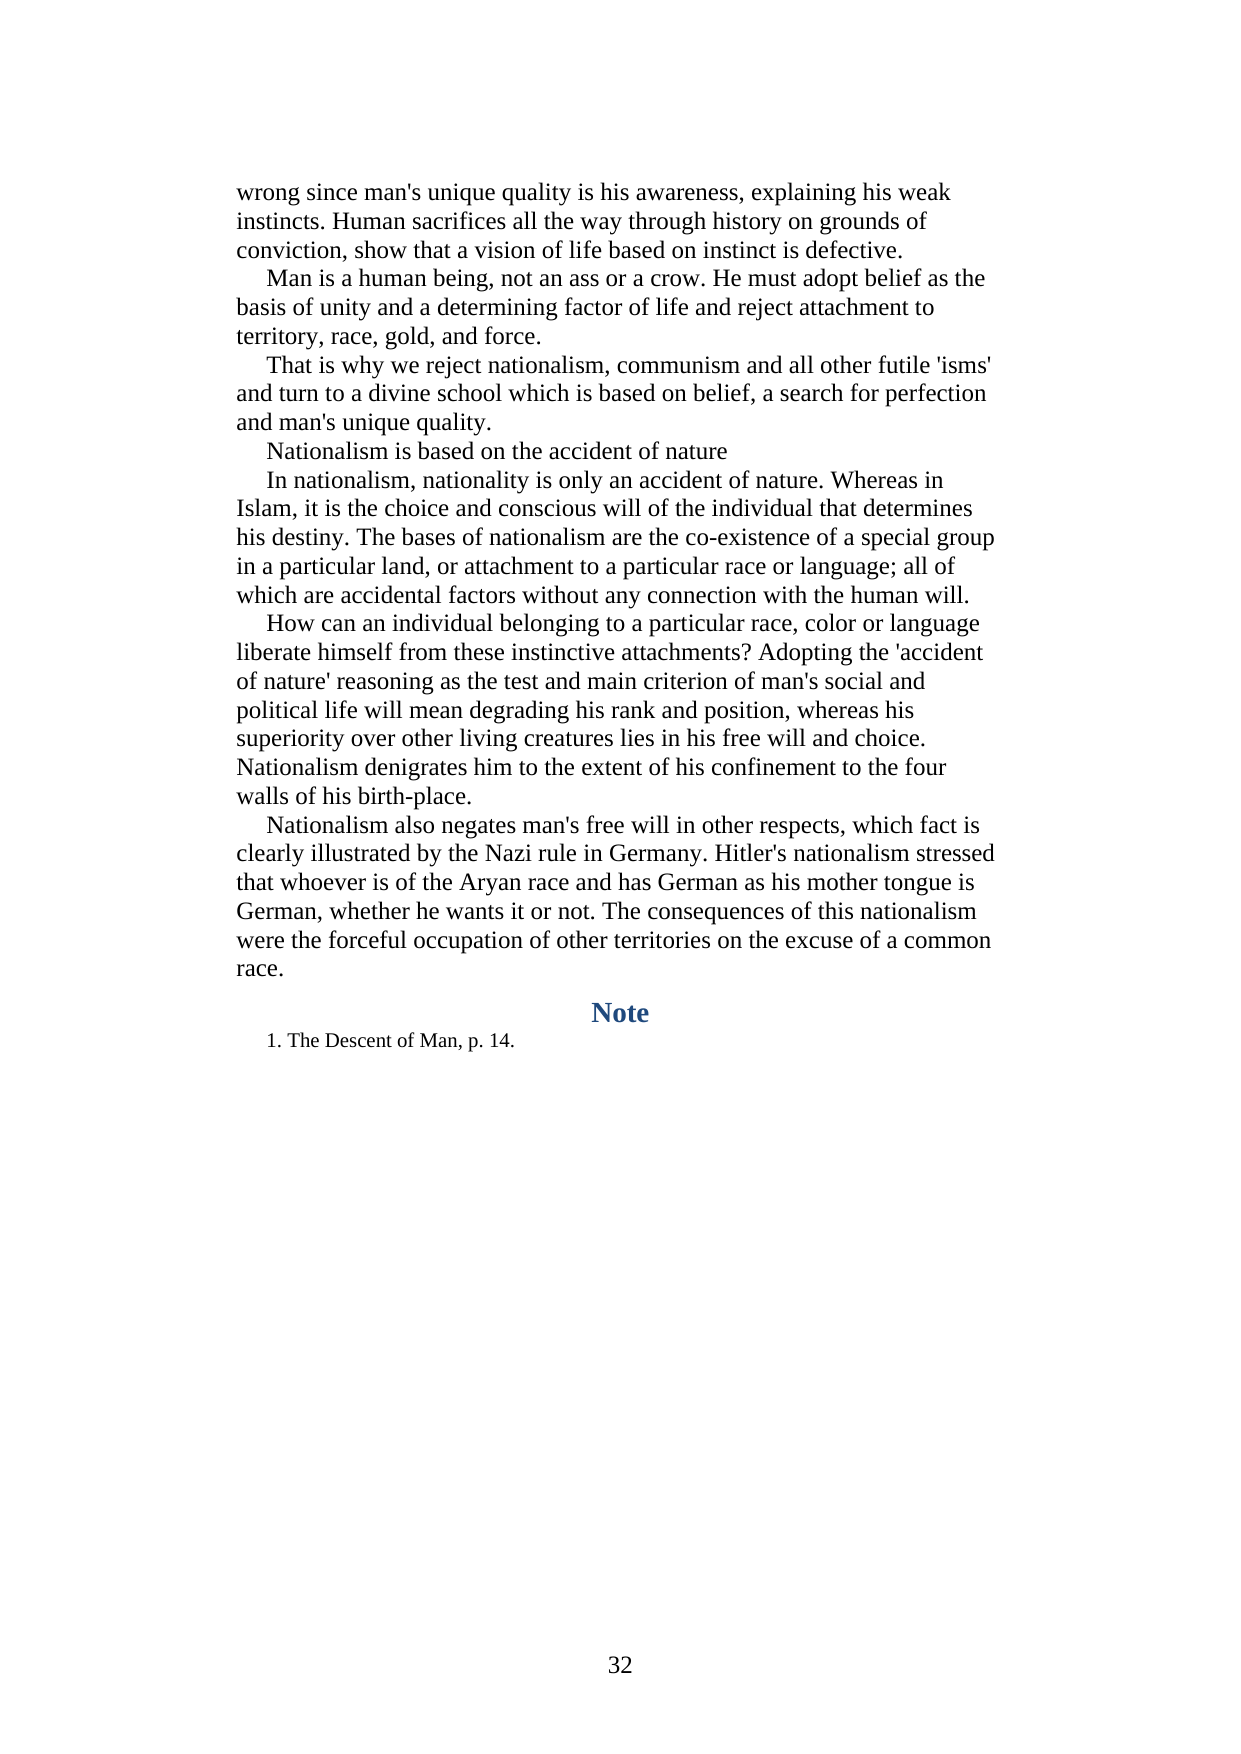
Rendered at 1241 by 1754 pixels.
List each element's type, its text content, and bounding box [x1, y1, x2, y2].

text In nationalism, nationality is only an accident of nature. Whereas in Islam, it is the choice and conscious will of the individual that determines his destiny. The bases of nationalism are the co-existence of a special group in a particular land, or attachment to a particular race or language; all of which are accidental factors without any connection with the human will. [236, 465, 1004, 608]
text Nationalism also negates man's free will in other respects, which fact is clearly illustrated by the Nazi rule in Germany. Hitler's nationalism stressed that whoever is of the Aryan race and has German as his mother tongue is German, whether he wants it or not. The consequences of this nationalism were the forceful occupation of other territories on the excuse of a common race. [236, 810, 1004, 982]
text 1. The Descent of Man, p. 14. [236, 1028, 1004, 1052]
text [236, 177, 1004, 263]
subtitle Note [236, 995, 1004, 1028]
text Nationalism is based on the accident of nature [236, 436, 1004, 465]
text How can an individual belonging to a particular race, color or language liberate himself from these instinctive attachments? Adopting the 'accident of nature' reasoning as the test and main criterion of man's social and political life will mean degrading his rank and position, whereas his superiority over other living creatures lies in his free will and choice. Nationalism denigrates him to the extent of his confinement to the four walls of his birth-place. [236, 608, 1004, 810]
text That is why we reject nationalism, communism and all other futile 'isms' and turn to a divine school which is based on belief, a search for perfection and man's unique quality. [236, 350, 1004, 436]
text Man is a human being, not an ass or a crow. He must adopt belief as the basis of unity and a determining factor of life and reject attachment to territory, race, gold, and force. [236, 263, 1004, 350]
